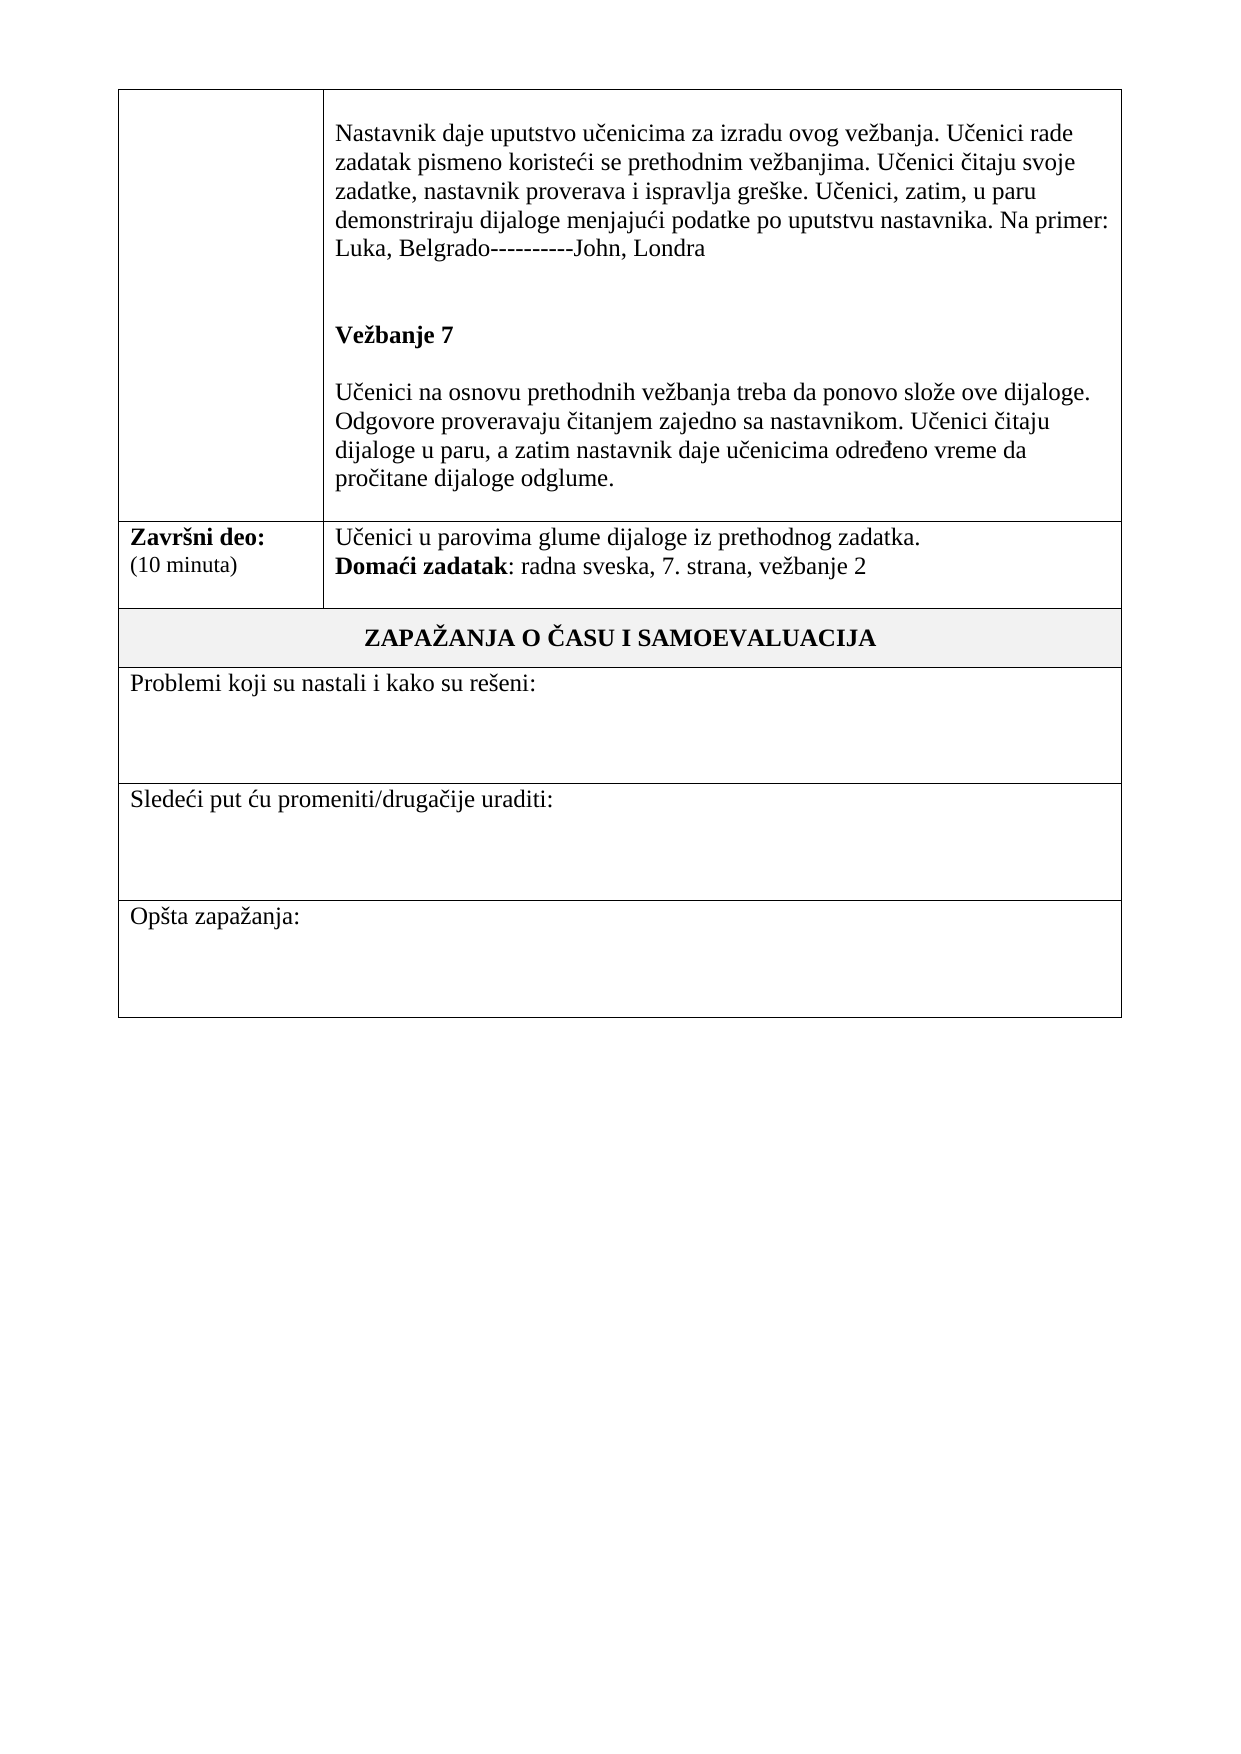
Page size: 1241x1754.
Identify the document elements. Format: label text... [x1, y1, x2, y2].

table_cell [119, 90, 323, 521]
table_cell Opšta zapažanja: [119, 901, 1121, 1017]
table_cell Sledeći put ću promeniti/drugačije uraditi: [119, 784, 1121, 900]
table_cell ZAPAŽANJA O ČASU I SAMOEVALUACIJA [119, 609, 1121, 667]
table_cell Učenici u parovima glume dijaloge iz prethodnog zadatka. Domaći zadatak: radna sveska, 7. strana, vežbanje 2 [324, 522, 1121, 608]
table_cell Završni deo: (10 minuta) [119, 522, 323, 608]
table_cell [324, 90, 1121, 521]
table_cell Problemi koji su nastali i kako su rešeni: [119, 668, 1121, 783]
